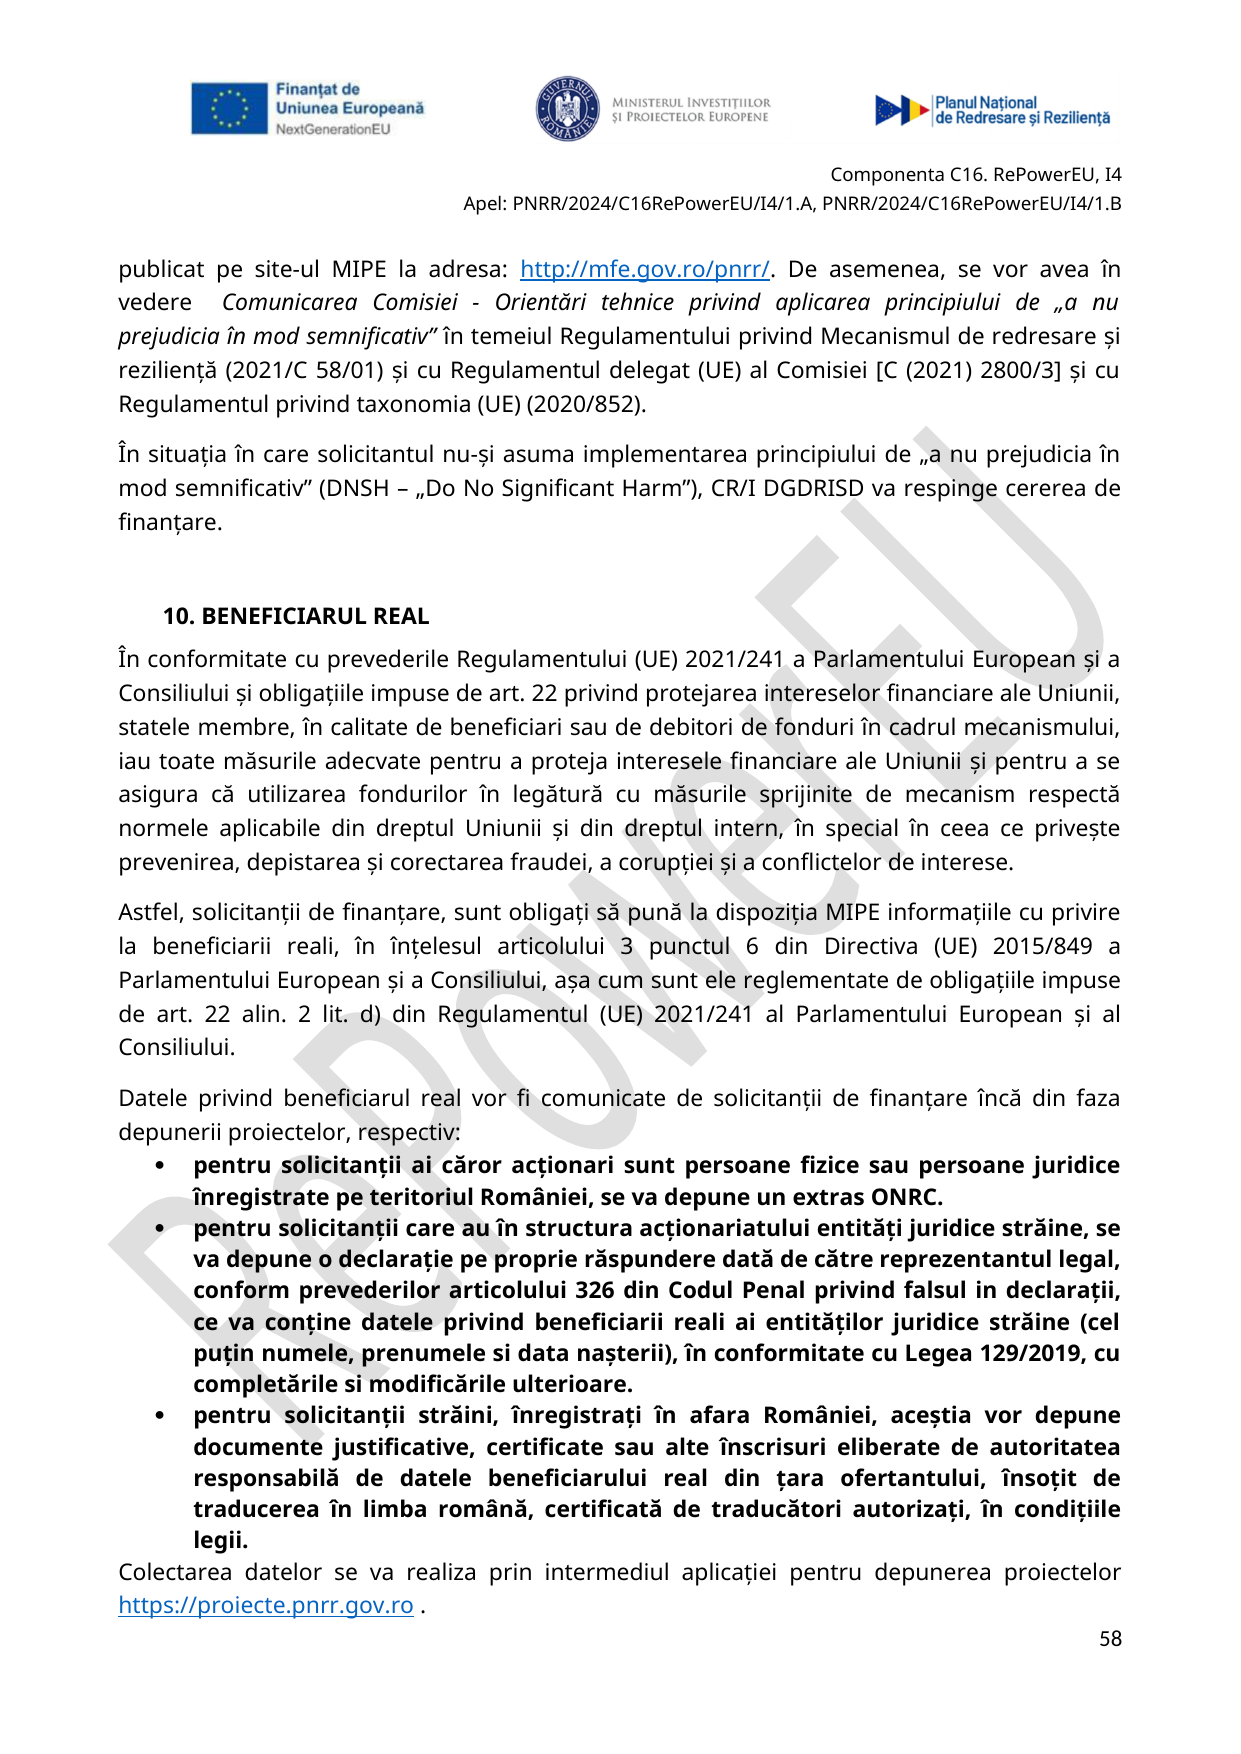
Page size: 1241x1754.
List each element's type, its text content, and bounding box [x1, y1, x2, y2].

list pentru solicitanții care au în structura acționariatului entități juridice străine, se va depune o declarație pe proprie răspundere dată de către reprezentantul legal, conform prevederilor articolului 326 din Codul Penal privind falsul in declarații, ce va conține datele privind beneficiarii reali ai entităților juridice străine (cel puțin numele, prenumele si data nașterii), în conformitate cu Legea 129/2019, cu completările si modificările ulterioare. [156, 1212, 1122, 1399]
subtitle 10. BENEFICIARUL REAL [162, 600, 1122, 631]
text Astfel, solicitanții de finanțare, sunt obligați să pună la dispoziția MIPE informațiile cu privire la beneficiarii reali, în înțelesul articolului 3 punctul 6 din Directiva (UE) 2015/849 a Parlamentului European și a Consiliului, așa cum sunt ele reglementate de obligațiile impuse de art. 22 alin. 2 lit. d) din Regulamentul (UE) 2021/241 al Parlamentului European și al Consiliului. [118, 896, 1122, 1063]
text În conformitate cu prevederile Regulamentului (UE) 2021/241 a Parlamentului European și a Consiliului și obligațiile impuse de art. 22 privind protejarea intereselor financiare ale Uniunii, statele membre, în calitate de beneficiari sau de debitori de fonduri în cadrul mecanismului, iau toate măsurile adecvate pentru a proteja interesele financiare ale Uniunii și pentru a se asigura că utilizarea fondurilor în legătură cu măsurile sprijinite de mecanism respectă normele aplicabile din dreptul Uniunii și din dreptul intern, în special în ceea ce privește prevenirea, depistarea și corectarea fraudei, a corupției și a conflictelor de interese. [118, 643, 1122, 877]
text Colectarea datelor se va realiza prin intermediul aplicației pentru depunerea proiectelor https://proiecte.pnrr.gov.ro . [118, 1556, 1122, 1621]
text În situația în care solicitantul nu-și asuma implementarea principiului de „a nu prejudicia în mod semnificativ” (DNSH – „Do No Significant Harm”), CR/I DGDRISD va respinge cererea de finanțare. [118, 438, 1122, 537]
list pentru solicitanții ai căror acționari sunt persoane fizice sau persoane juridice înregistrate pe teritoriul României, se va depune un extras ONRC. [156, 1149, 1122, 1212]
text Datele privind beneficiarul real vor fi comunicate de solicitanții de finanțare încă din faza depunerii proiectelor, respectiv: [118, 1082, 1122, 1147]
list pentru solicitanții străini, înregistrați în afara României, aceștia vor depune documente justificative, certificate sau alte înscrisuri eliberate de autoritatea responsabilă de datele beneficiarului real din țara ofertantului, însoțit de traducerea în limba română, certificată de traducători autorizați, în condițiile legii. [156, 1399, 1122, 1556]
picture [182, 73, 1123, 157]
